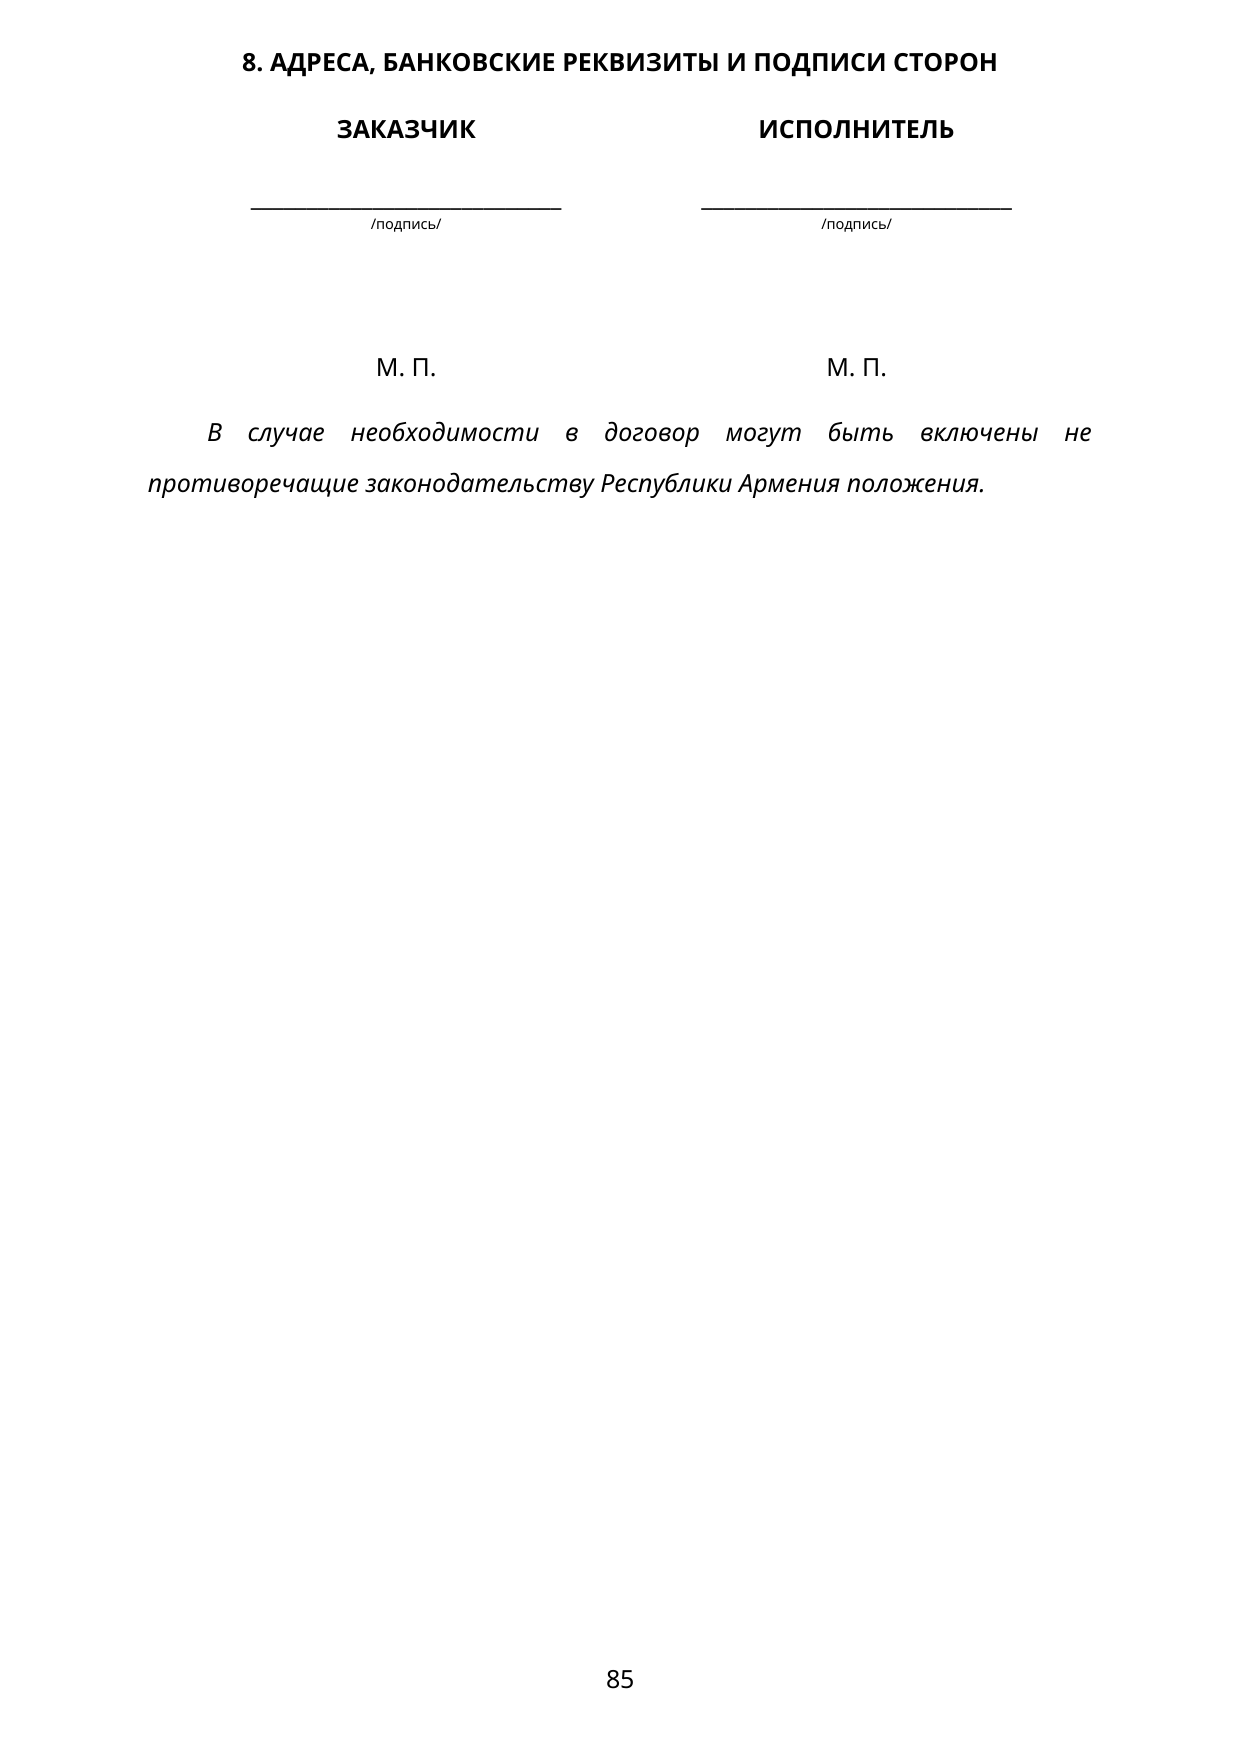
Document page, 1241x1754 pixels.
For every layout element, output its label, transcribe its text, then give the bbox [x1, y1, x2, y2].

text В случае необходимости в договор могут быть включены не противоречащие законодательству Республики Армения положения. [148, 414, 1092, 499]
table_header ИСПОЛНИТЕЛЬ ____________________________ /подпись/ М. П. [642, 112, 1071, 414]
table_header ЗАКАЗЧИК ____________________________ /подпись/ М. П. [170, 112, 642, 414]
text 8. АДРЕСА, БАНКОВСКИЕ РЕКВИЗИТЫ И ПОДПИСИ СТОРОН [148, 44, 1092, 78]
